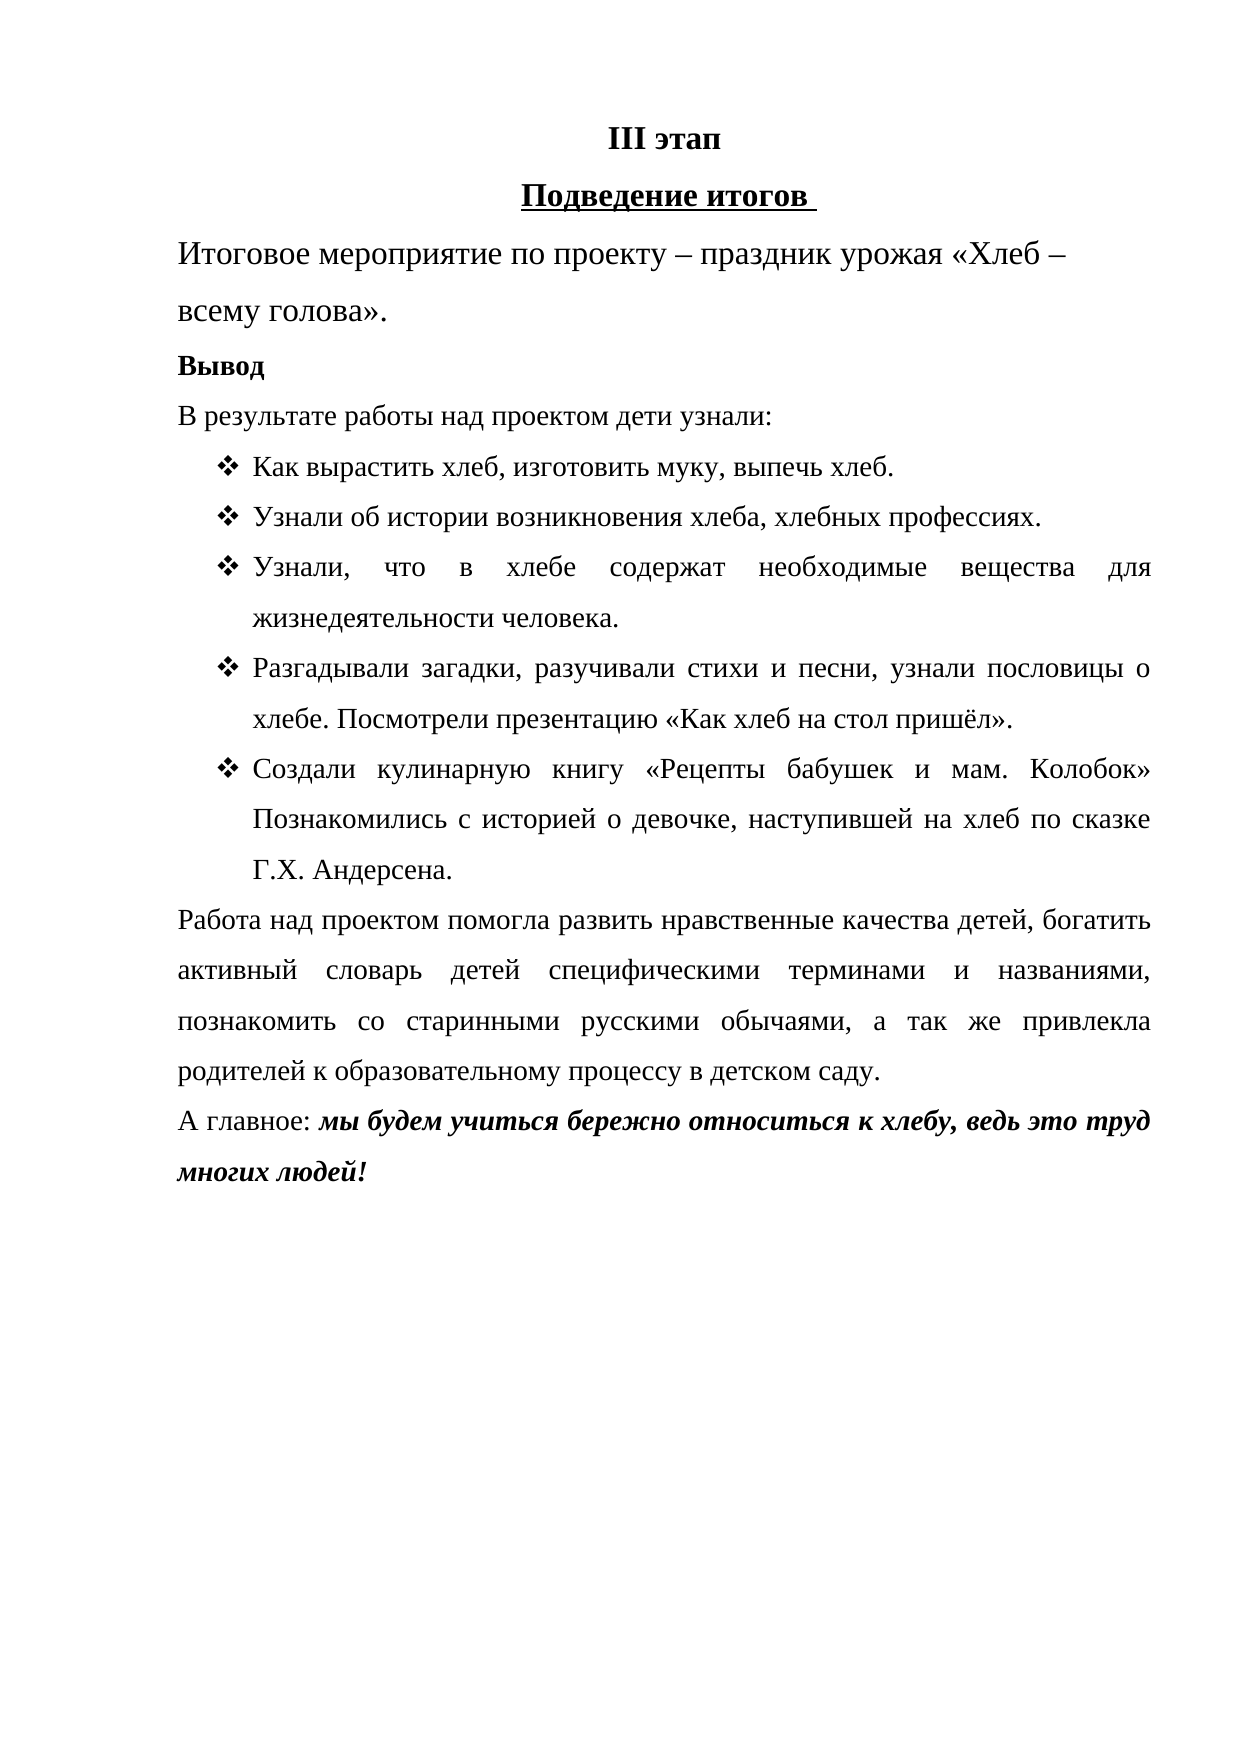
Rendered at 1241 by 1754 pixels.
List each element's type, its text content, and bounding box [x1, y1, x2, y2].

list Создали кулинарную книгу «Рецепты бабушек и мам. Колобок» Познакомились с историей о девочке, наступившей на хлеб по сказке Г.Х. Андерсена. [215, 751, 1152, 885]
list Как вырастить хлеб, изготовить муку, выпечь хлеб. [215, 449, 1152, 482]
text Итоговое мероприятие по проекту – праздник урожая «Хлеб – всему голова». [177, 233, 1152, 329]
text В результате работы над проектом дети узнали: [177, 398, 1152, 432]
text Вывод [177, 348, 1152, 382]
text Работа над проектом помогла развить нравственные качества детей, богатить активный словарь детей специфическими терминами и названиями, познакомить со старинными русскими обычаями, а так же привлекла родителей к образовательному процессу в детском саду. [177, 902, 1152, 1087]
list Узнали, что в хлебе содержат необходимые вещества для жизнедеятельности человека. [215, 549, 1152, 633]
text III этап [177, 118, 1152, 156]
list Разгадывали загадки, разучивали стихи и песни, узнали пословицы о хлебе. Посмотрели презентацию «Как хлеб на стол пришёл». [215, 650, 1152, 734]
list Узнали об истории возникновения хлеба, хлебных профессиях. [215, 499, 1152, 533]
text А главное: мы будем учиться бережно относиться к хлебу, ведь это труд многих людей! [177, 1103, 1152, 1187]
text Подведение итогов [177, 176, 1152, 214]
